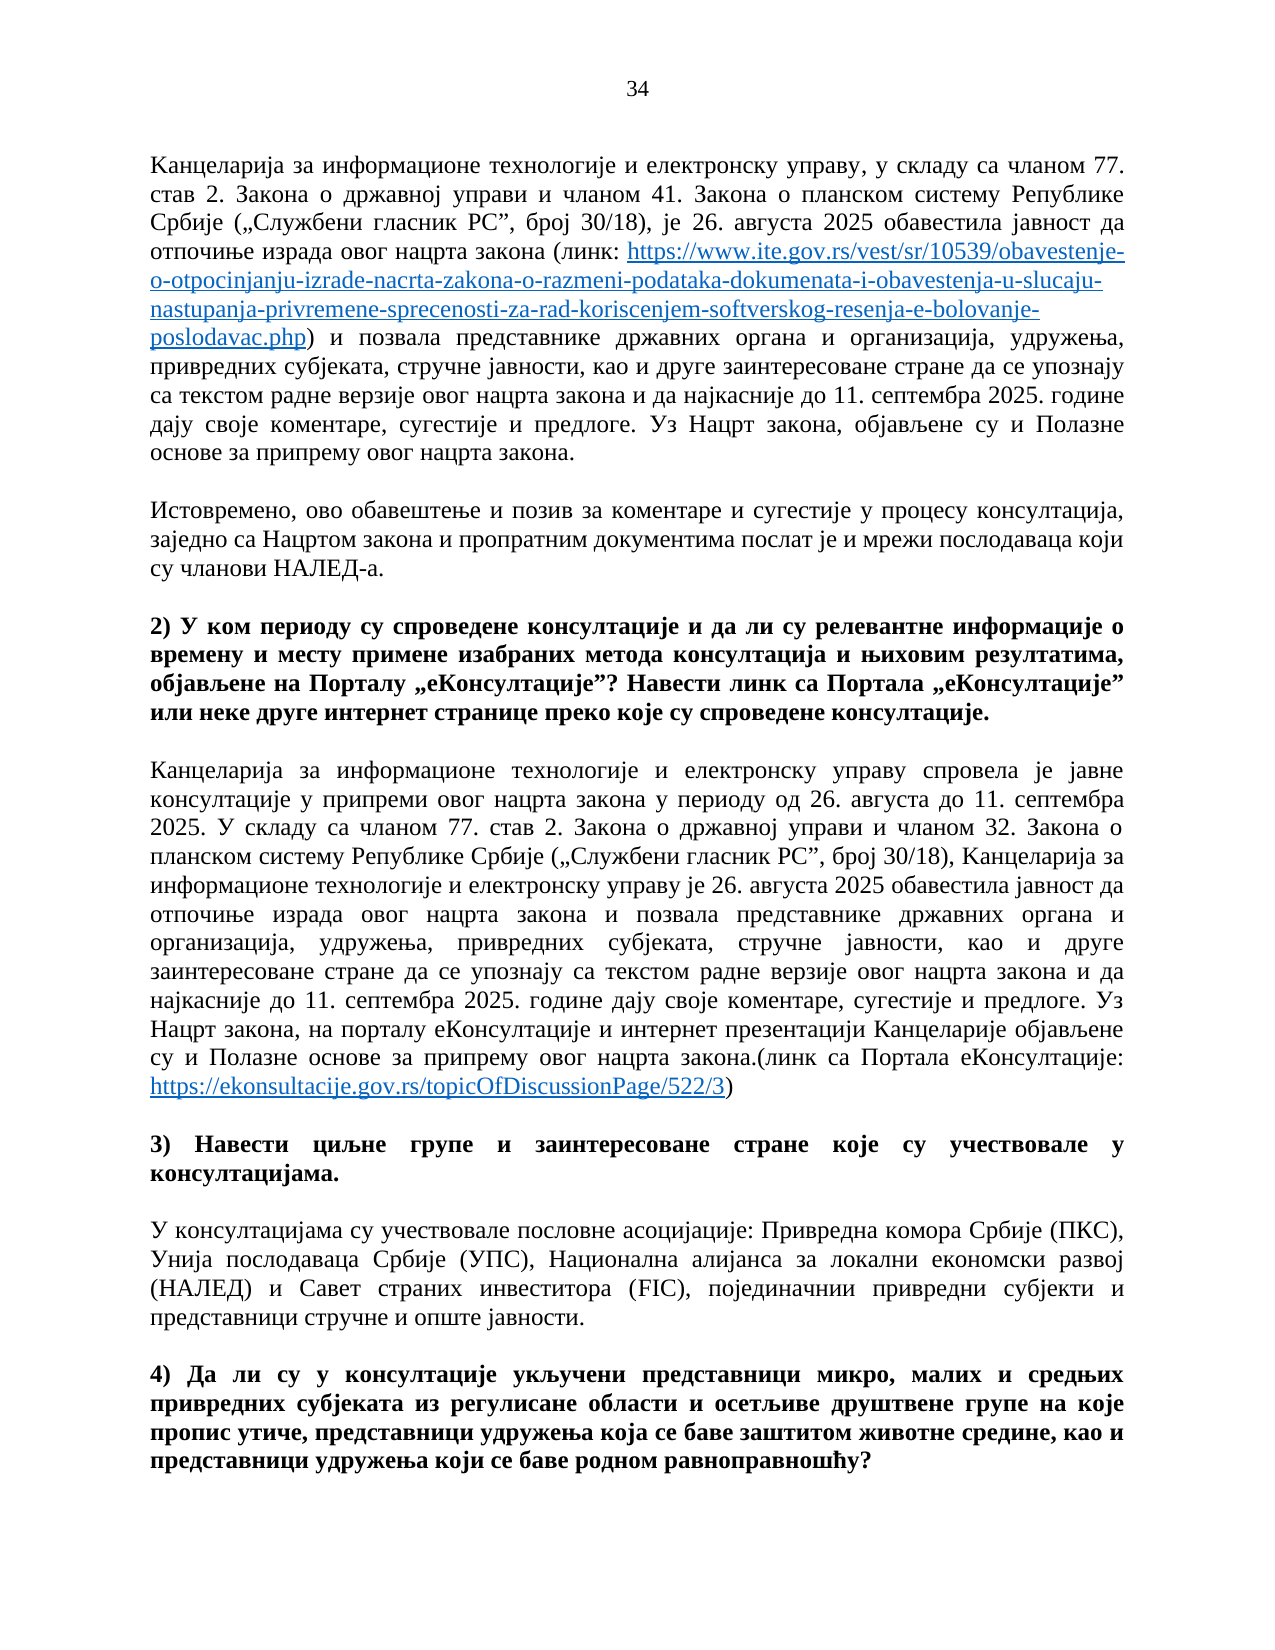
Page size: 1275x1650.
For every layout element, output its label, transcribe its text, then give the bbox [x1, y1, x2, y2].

text 3) Навести циљне групе и заинтересоване стране које су учествовале у консултацијама. [150, 1129, 1125, 1187]
text Истовремено, ово обавештење и позив за коментаре и сугестије у процесу консултација, заједно са Нацртом закона и пропратним документима послат је и мрежи послодаваца који су чланови НАЛЕД-а. [150, 495, 1125, 582]
text Канцеларија за информационе технологије и електронску управу спровела је јавне консултације у припреми овог нацрта закона у периоду од 26. августа до 11. септембра 2025. У складу са чланом 77. став 2. Закона о државној управи и чланом 32. Закона о планском систему Републике Србије („Службени гласник РСˮ, број 30/18), Kанцеларија за информационе технологије и електронску управу је 26. августа 2025 обавестила јавност да отпочиње израда овог нацрта закона и позвала представнике државних органа и организација, удружења, привредних субјеката, стручне јавности, као и друге заинтересоване стране да се упознају са текстом радне верзије овог нацрта закона и да најкасније до 11. септембра 2025. године дају своје коментаре, сугестије и предлоге. Уз Нацрт закона, на порталу еКонсултације и интернет презентацији Канцеларије објављене су и Полазне основе за припрему овог нацрта закона.(линк са Портала еКонсултације: https://ekonsultacije.gov.rs/topicOfDiscussionPage/522/3) [150, 755, 1125, 1100]
text 4) Да ли су у консултације укључени представници микро, малих и средњих привредних субјеката из регулисане области и осетљиве друштвене групе на које пропис утиче, представници удружења која се баве заштитом животне средине, као и представници удружења који се баве родном равноправношћу? [150, 1359, 1125, 1474]
text У консултацијама су учествовале пословне асоцијације: Привредна комора Србије (ПКС), Унија послодаваца Србије (УПС), Национална алијанса за локални економски развој (НАЛЕД) и Савет страних инвеститора (FIC), појединачнии привредни субјекти и представници стручне и опште јавности. [150, 1215, 1125, 1330]
text 2) У ком периоду су спроведене консултације и да ли су релевантне информације о времену и месту примене изабраних метода консултација и њиховим резултатима, објављене на Порталу „еКонсултације”? Навести линк са Портала „еКонсултације” или неке друге интернет странице преко које су спроведене консултације. [150, 611, 1125, 726]
text Kанцеларија за информационе технологије и електронску управу, у складу са чланом 77. став 2. Закона о државној управи и чланом 41. Закона о планском систему Републике Србије („Службени гласник РСˮ, број 30/18), је 26. августа 2025 обавестила јавност да отпочиње израда овог нацрта закона (линк: https://www.ite.gov.rs/vest/sr/10539/obavestenje-o-otpocinjanju-izrade-nacrta-zakona-o-razmeni-podataka-dokumenata-i-obavestenja-u-slucaju-nastupanja-privremene-sprecenosti-za-rad-koriscenjem-softverskog-resenja-e-bolovanje-poslodavac.php) и позвала представнике државних органа и организација, удружења, привредних субјеката, стручне јавности, као и друге заинтересоване стране да се упознају са текстом радне верзије овог нацрта закона и да најкасније до 11. септембра 2025. године дају своје коментаре, сугестије и предлоге. Уз Нацрт закона, објављене су и Полазне основе за припрему овог нацрта закона. [150, 150, 1125, 466]
